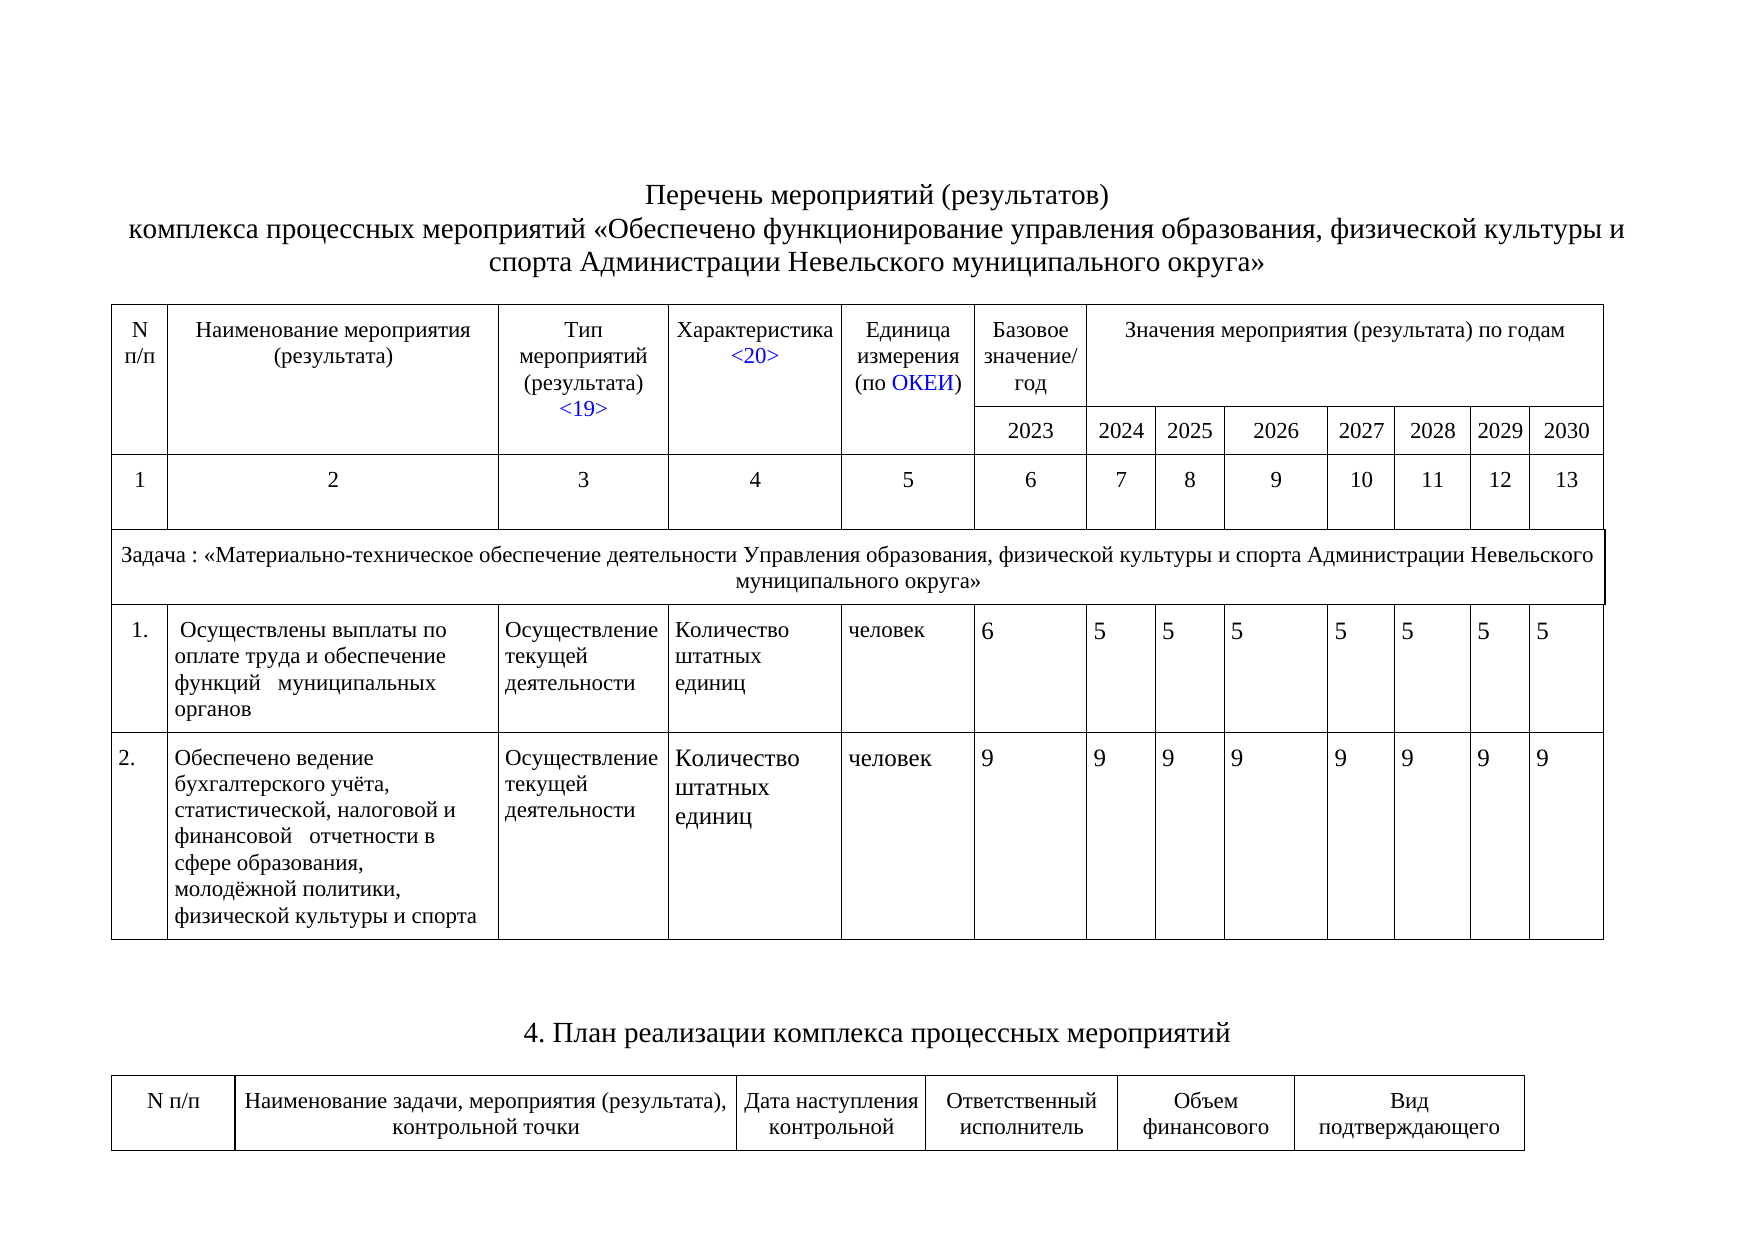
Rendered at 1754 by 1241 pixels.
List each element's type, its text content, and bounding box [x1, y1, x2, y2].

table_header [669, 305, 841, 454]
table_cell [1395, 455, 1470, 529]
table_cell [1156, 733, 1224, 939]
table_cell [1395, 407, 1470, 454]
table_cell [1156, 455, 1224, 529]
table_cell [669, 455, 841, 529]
text Перечень мероприятий (результатов) [118, 177, 1636, 211]
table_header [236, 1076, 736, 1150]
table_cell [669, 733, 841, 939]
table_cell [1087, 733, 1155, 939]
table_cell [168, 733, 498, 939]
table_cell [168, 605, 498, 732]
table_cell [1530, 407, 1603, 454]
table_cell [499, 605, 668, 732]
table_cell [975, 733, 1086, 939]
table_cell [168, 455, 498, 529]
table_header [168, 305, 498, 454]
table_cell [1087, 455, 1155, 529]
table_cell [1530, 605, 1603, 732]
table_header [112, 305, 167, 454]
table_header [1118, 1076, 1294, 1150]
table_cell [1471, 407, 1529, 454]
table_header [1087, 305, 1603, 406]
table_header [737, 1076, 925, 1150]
text комплекса процессных мероприятий «Обеспечено функционирование управления образования, физической культуры и спорта Администрации Невельского муниципального округа» [118, 211, 1636, 278]
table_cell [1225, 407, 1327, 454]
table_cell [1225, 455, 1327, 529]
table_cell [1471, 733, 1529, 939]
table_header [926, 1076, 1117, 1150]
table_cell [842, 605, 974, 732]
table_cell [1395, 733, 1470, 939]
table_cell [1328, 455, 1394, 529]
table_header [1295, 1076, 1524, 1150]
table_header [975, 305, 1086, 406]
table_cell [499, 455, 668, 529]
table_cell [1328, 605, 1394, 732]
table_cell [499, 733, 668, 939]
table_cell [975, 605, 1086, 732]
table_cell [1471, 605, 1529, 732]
text 4. План реализации комплекса процессных мероприятий [118, 1015, 1636, 1049]
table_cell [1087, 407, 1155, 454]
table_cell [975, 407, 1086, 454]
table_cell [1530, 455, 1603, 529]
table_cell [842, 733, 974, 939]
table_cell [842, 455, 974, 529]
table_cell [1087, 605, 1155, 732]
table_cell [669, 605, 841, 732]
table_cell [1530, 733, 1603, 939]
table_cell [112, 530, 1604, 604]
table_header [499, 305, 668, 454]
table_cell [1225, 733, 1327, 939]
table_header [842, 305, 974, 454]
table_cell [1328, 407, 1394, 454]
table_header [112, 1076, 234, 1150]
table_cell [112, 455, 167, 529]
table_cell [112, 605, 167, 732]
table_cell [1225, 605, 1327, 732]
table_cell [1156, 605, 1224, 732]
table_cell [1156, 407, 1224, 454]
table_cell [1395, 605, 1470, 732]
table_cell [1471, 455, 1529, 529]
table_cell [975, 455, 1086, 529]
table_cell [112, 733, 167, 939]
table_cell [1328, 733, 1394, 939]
